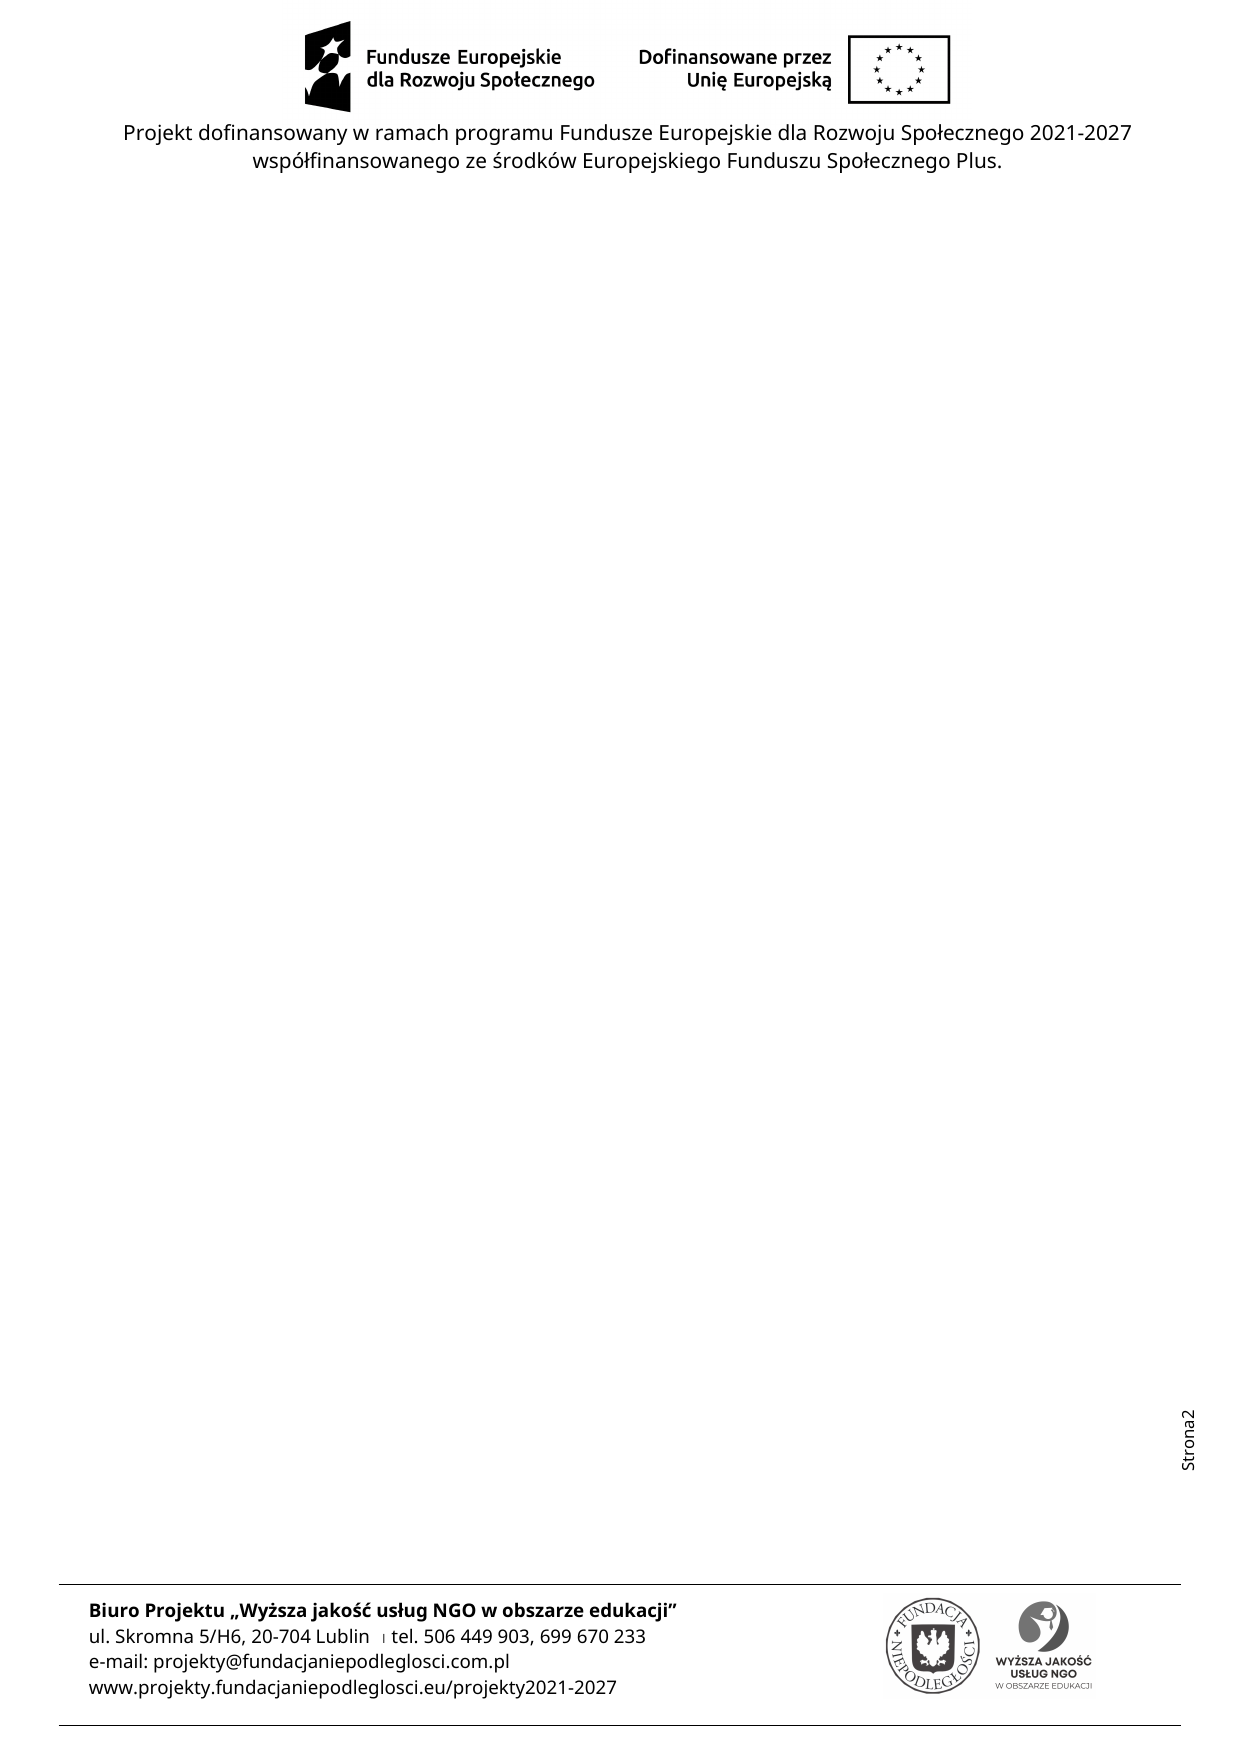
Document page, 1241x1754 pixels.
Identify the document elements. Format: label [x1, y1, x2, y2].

picture [882, 1593, 1097, 1699]
picture [282, 0, 973, 135]
